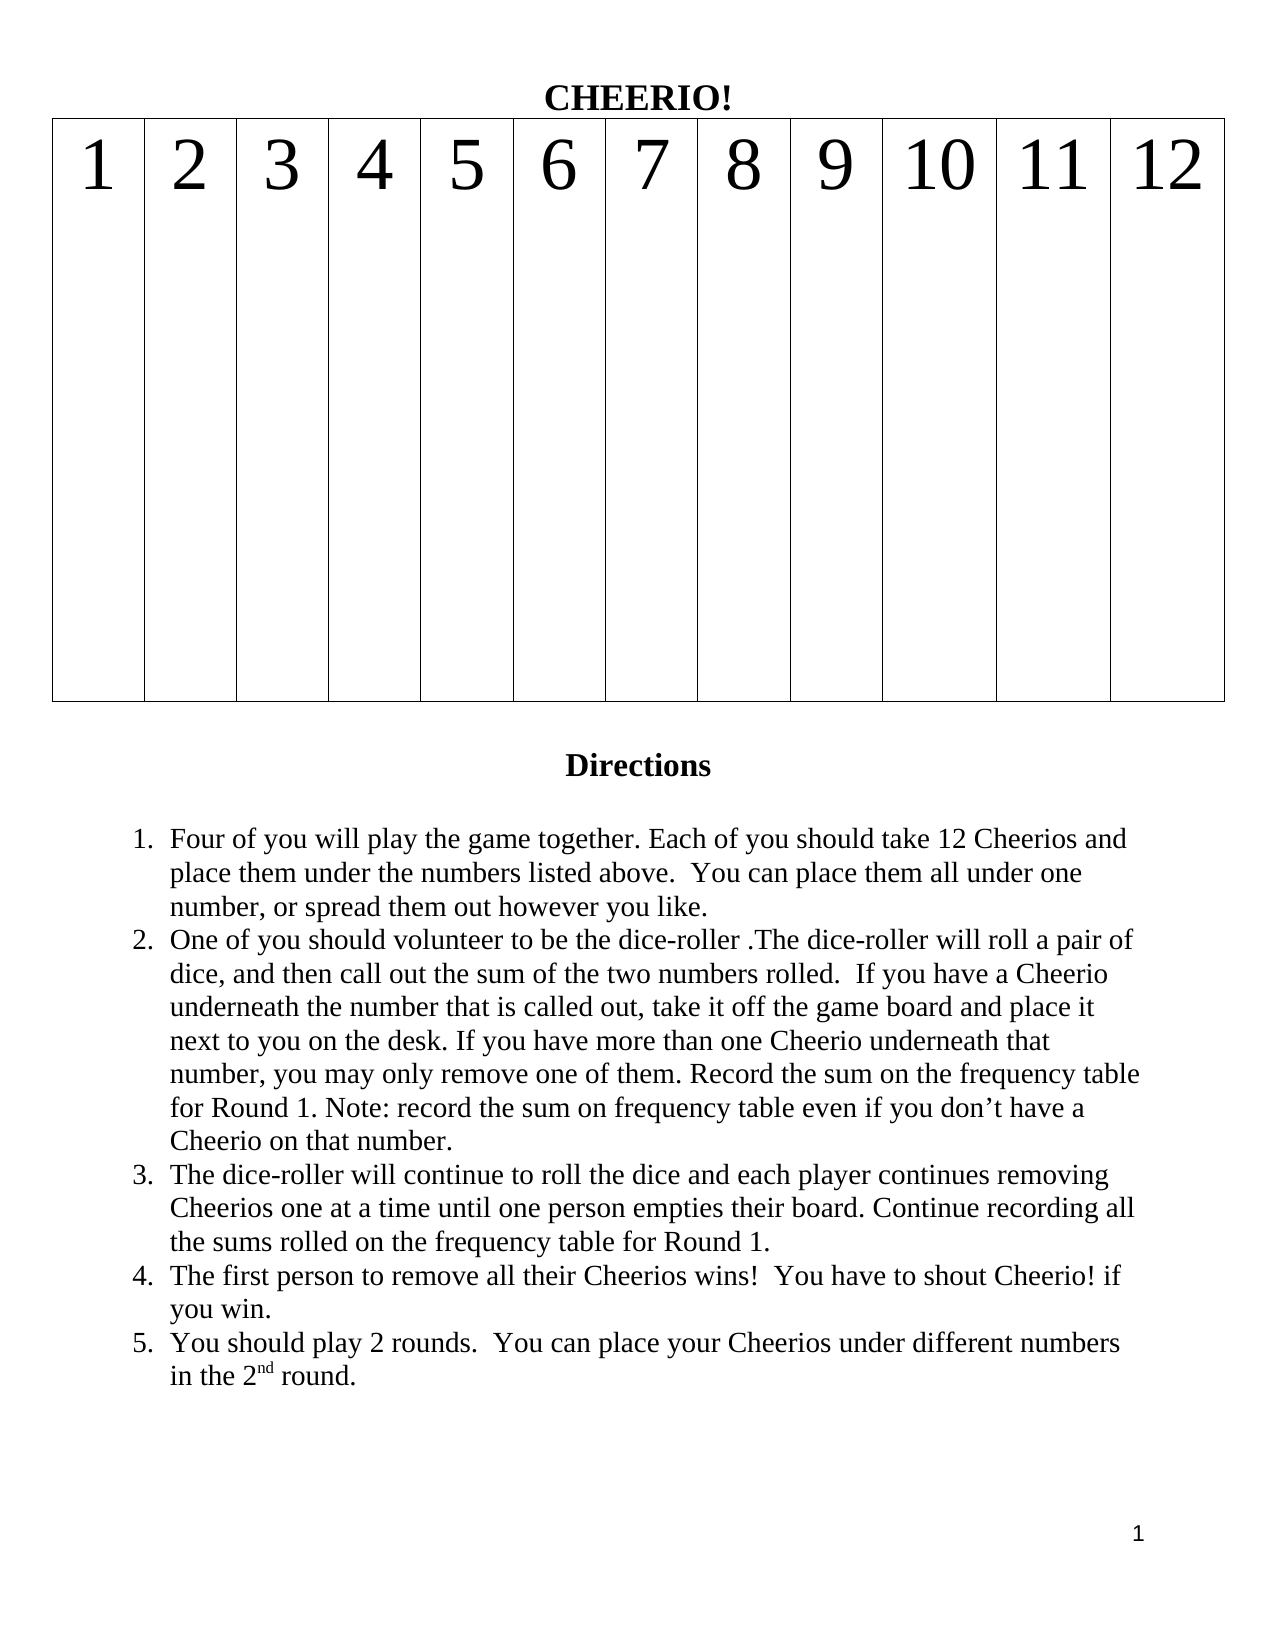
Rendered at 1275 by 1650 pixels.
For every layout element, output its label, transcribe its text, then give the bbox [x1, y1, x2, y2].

text CHEERIO! [132, 75, 1144, 118]
table_header 12 [1111, 119, 1224, 701]
table_header 11 [997, 119, 1110, 701]
table_header 2 [145, 119, 236, 701]
table_header 4 [329, 119, 420, 701]
table_header 9 [791, 119, 882, 701]
list Four of you will play the game together. Each of you should take 12 Cheerios and place them under the numbers listed above. You can place them all under one number, or spread them out however you like. [132, 822, 1144, 922]
table_header 8 [698, 119, 790, 701]
table_header 7 [606, 119, 697, 701]
text Directions [132, 745, 1144, 783]
table_header 10 [883, 119, 996, 701]
table_header 5 [421, 119, 513, 701]
table_header 1 [53, 119, 144, 701]
list You should play 2 rounds. You can place your Cheerios under different numbers in the 2nd round. [132, 1325, 1144, 1392]
list The first person to remove all their Cheerios wins! You have to shout Cheerio! if you win. [132, 1258, 1144, 1325]
table_header 6 [514, 119, 605, 701]
list One of you should volunteer to be the dice-roller .The dice-roller will roll a pair of dice, and then call out the sum of the two numbers rolled. If you have a Cheerio underneath the number that is called out, take it off the game board and place it next to you on the desk. If you have more than one Cheerio underneath that number, you may only remove one of them. Record the sum on the frequency table for Round 1. Note: record the sum on frequency table even if you don’t have a Cheerio on that number. [132, 922, 1144, 1157]
table_header 3 [237, 119, 328, 701]
list The dice-roller will continue to roll the dice and each player continues removing Cheerios one at a time until one person empties their board. Continue recording all the sums rolled on the frequency table for Round 1. [132, 1157, 1144, 1258]
